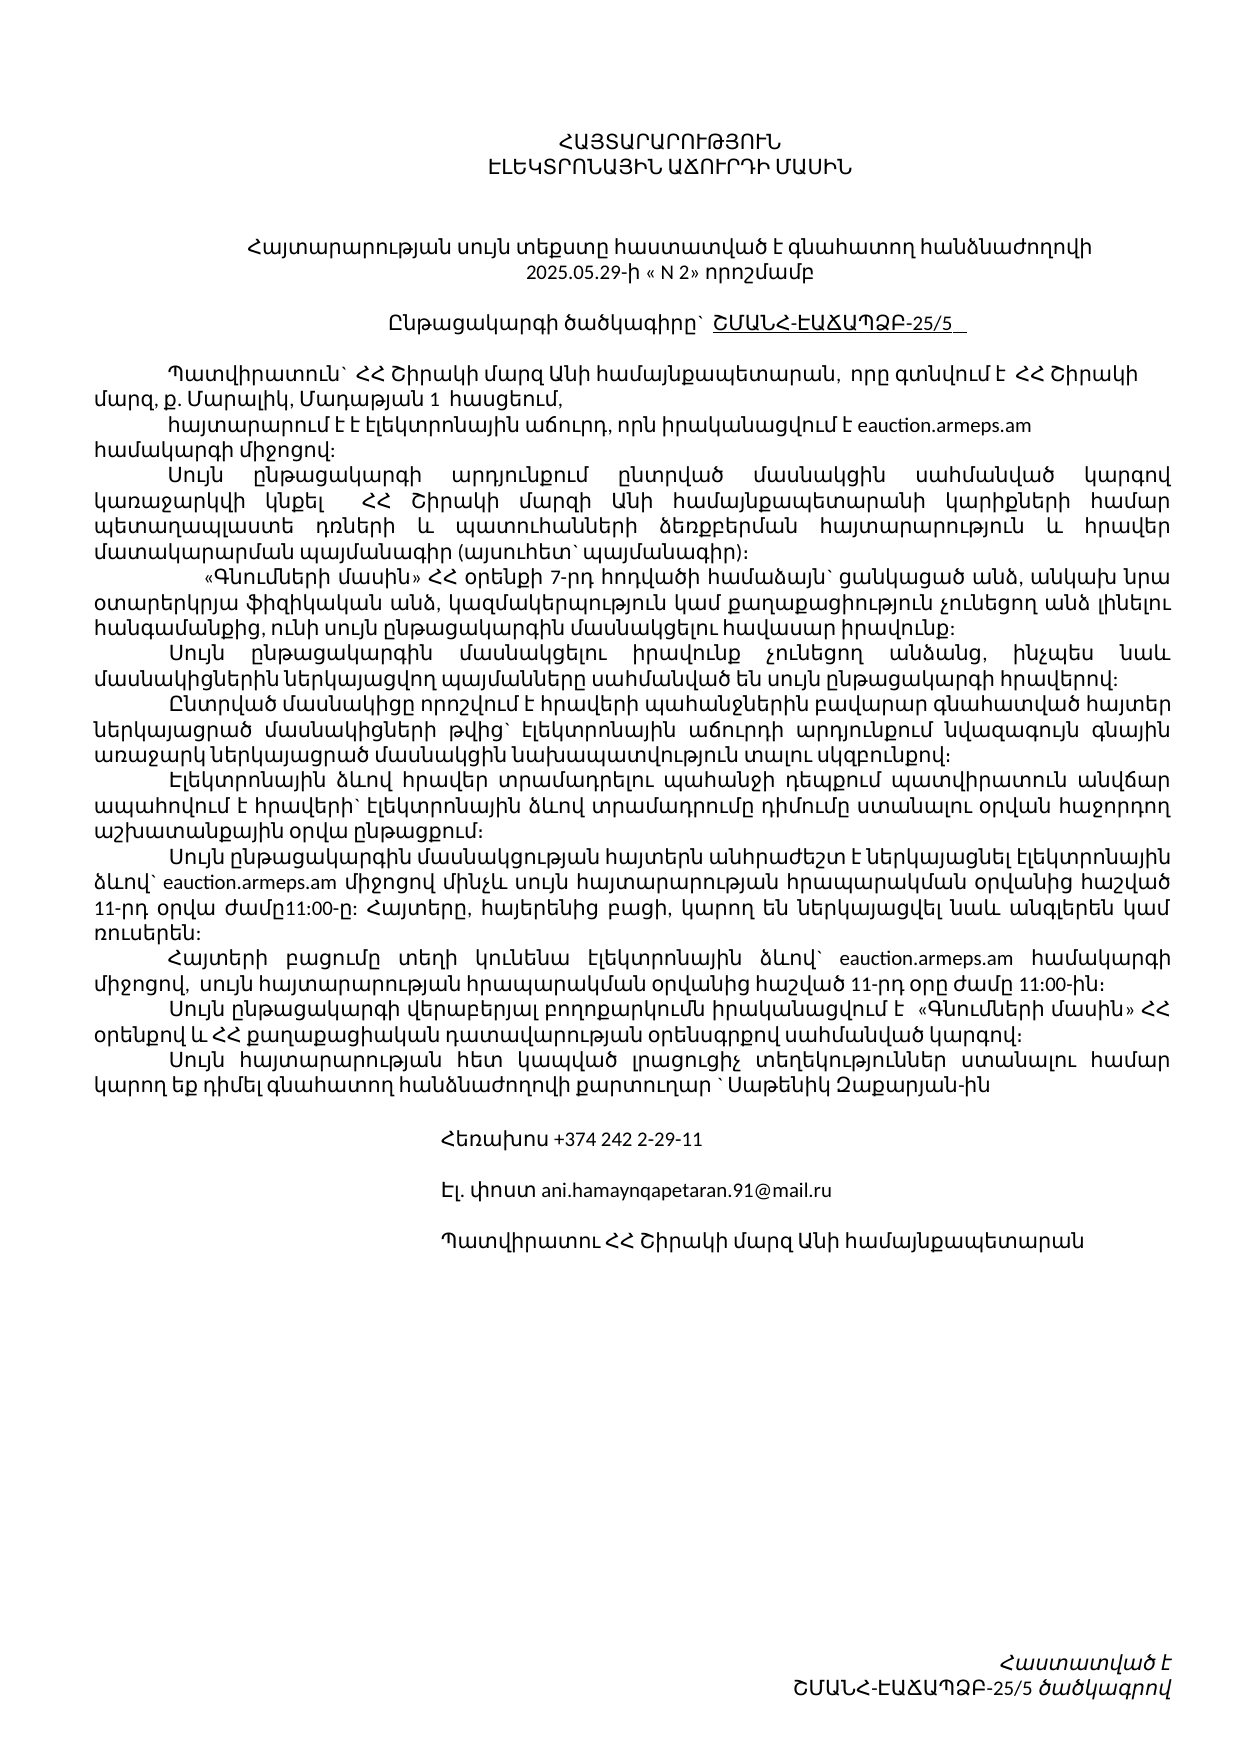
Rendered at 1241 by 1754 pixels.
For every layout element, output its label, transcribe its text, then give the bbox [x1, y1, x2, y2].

text հայտարարում է է էլեկտրոնային աճուրդ, որն իրականացվում է eauction.armeps.am համակարգի միջոցով: [94, 412, 1171, 463]
text ՀԱՅՏԱՐԱՐՈՒԹՅՈՒՆ [94, 129, 1171, 154]
text Սույն ընթացակարգին մասնակցության հայտերն անհրաժեշտ է ներկայացնել էլեկտրոնային ձևով` eauction.armeps.am միջոցով մինչև սույն հայտարարության հրապարակման օրվանից հաշված 11-րդ օրվա ժամը11:00-ը: Հայտերը, հայերենից բացի, կարող են ներկայացվել նաև անգլերեն կամ ռուսերեն: [94, 844, 1171, 946]
text Սույն հայտարարության հետ կապված լրացուցիչ տեղեկություններ ստանալու համար կարող եք դիմել գնահատող հանձնաժողովի քարտուղար ` Սաթենիկ Զաքարյան-ին [94, 1047, 1171, 1098]
text Հայտերի բացումը տեղի կունենա էլեկտրոնային ձևով` eauction.armeps.am համակարգի միջոցով, սույն հայտարարության հրապարակման օրվանից հաշված 11-րդ օրը ժամը 11:00-ին։ [94, 946, 1171, 996]
text «Գնումների մասին» ՀՀ օրենքի 7-րդ հոդվածի համաձայն` ցանկացած անձ, անկախ նրա օտարերկրյա ֆիզիկական անձ, կազմակերպություն կամ քաղաքացիություն չունեցող անձ լինելու հանգամանքից, ունի սույն ընթացակարգին մասնակցելու հավասար իրավունք: [94, 564, 1171, 641]
text Սույն ընթացակարգի արդյունքում ընտրված մասնակցին սահմանված կարգով կառաջարկվի կնքել ՀՀ Շիրակի մարզի Անի համայնքապետարանի կարիքների համար պետաղապլաստե դռների և պատուհանների ձեռքբերման հայտարարություն և հրավեր մատակարարման պայմանագիր (այսուհետ` պայմանագիր)։ [94, 463, 1171, 564]
text ԷԼԵԿՏՐՈՆԱՅԻՆ ԱՃՈՒՐԴԻ ՄԱՍԻՆ [94, 154, 1171, 180]
text ՇՄԱՆՀ-ԷԱՃԱՊՁԲ-25/5 ծածկագրով [94, 1675, 1171, 1701]
text Ընտրված մասնակիցը որոշվում է հրավերի պահանջներին բավարար գնահատված հայտեր ներկայացրած մասնակիցների թվից` էլեկտրոնային աճուրդի արդյունքում նվազագույն գնային առաջարկ ներկայացրած մասնակցին նախապատվություն տալու սկզբունքով։ [94, 691, 1171, 768]
text Սույն ընթացակարգի վերաբերյալ բողոքարկումն իրականացվում է «Գնումների մասին» ՀՀ օրենքով և ՀՀ քաղաքացիական դատավարության օրենսգրքով սահմանված կարգով։ [94, 996, 1171, 1047]
text Պատվիրատու ՀՀ Շիրակի մարզ Անի համայնքապետարան [94, 1228, 1171, 1253]
text Էլեկտրոնային ձևով հրավեր տրամադրելու պահանջի դեպքում պատվիրատուն անվճար ապահովում է հրավերի` էլեկտրոնային ձևով տրամադրումը դիմումը ստանալու օրվան հաջորդող աշխատանքային օրվա ընթացքում։ [94, 768, 1171, 844]
text Ընթացակարգի ծածկագիրը` ՇՄԱՆՀ-ԷԱՃԱՊՁԲ-25/5 [94, 310, 1171, 336]
text Հայտարարության սույն տեքստը հաստատված է գնահատող հանձնաժողովի [94, 234, 1171, 259]
text Հեռախոս +374 242 2-29-11 [94, 1126, 1171, 1152]
text Էլ. փոստ ani.hamaynqapetaran.91@mail.ru [94, 1177, 1171, 1203]
text 2025.05.29 -ի « N 2» որոշմամբ [94, 259, 1171, 285]
text Հաստատված է [94, 1650, 1171, 1675]
text Պատվիրատուն` ՀՀ Շիրակի մարզ Անի համայնքապետարան, որը գտնվում է ՀՀ Շիրակի մարզ, ք. Մարալիկ, Մադաթյան 1 հասցեում, [94, 361, 1171, 412]
text Սույն ընթացակարգին մասնակցելու իրավունք չունեցող անձանց, ինչպես նաև մասնակիցներին ներկայացվող պայմանները սահմանված են սույն ընթացակարգի հրավերով: [94, 641, 1171, 691]
